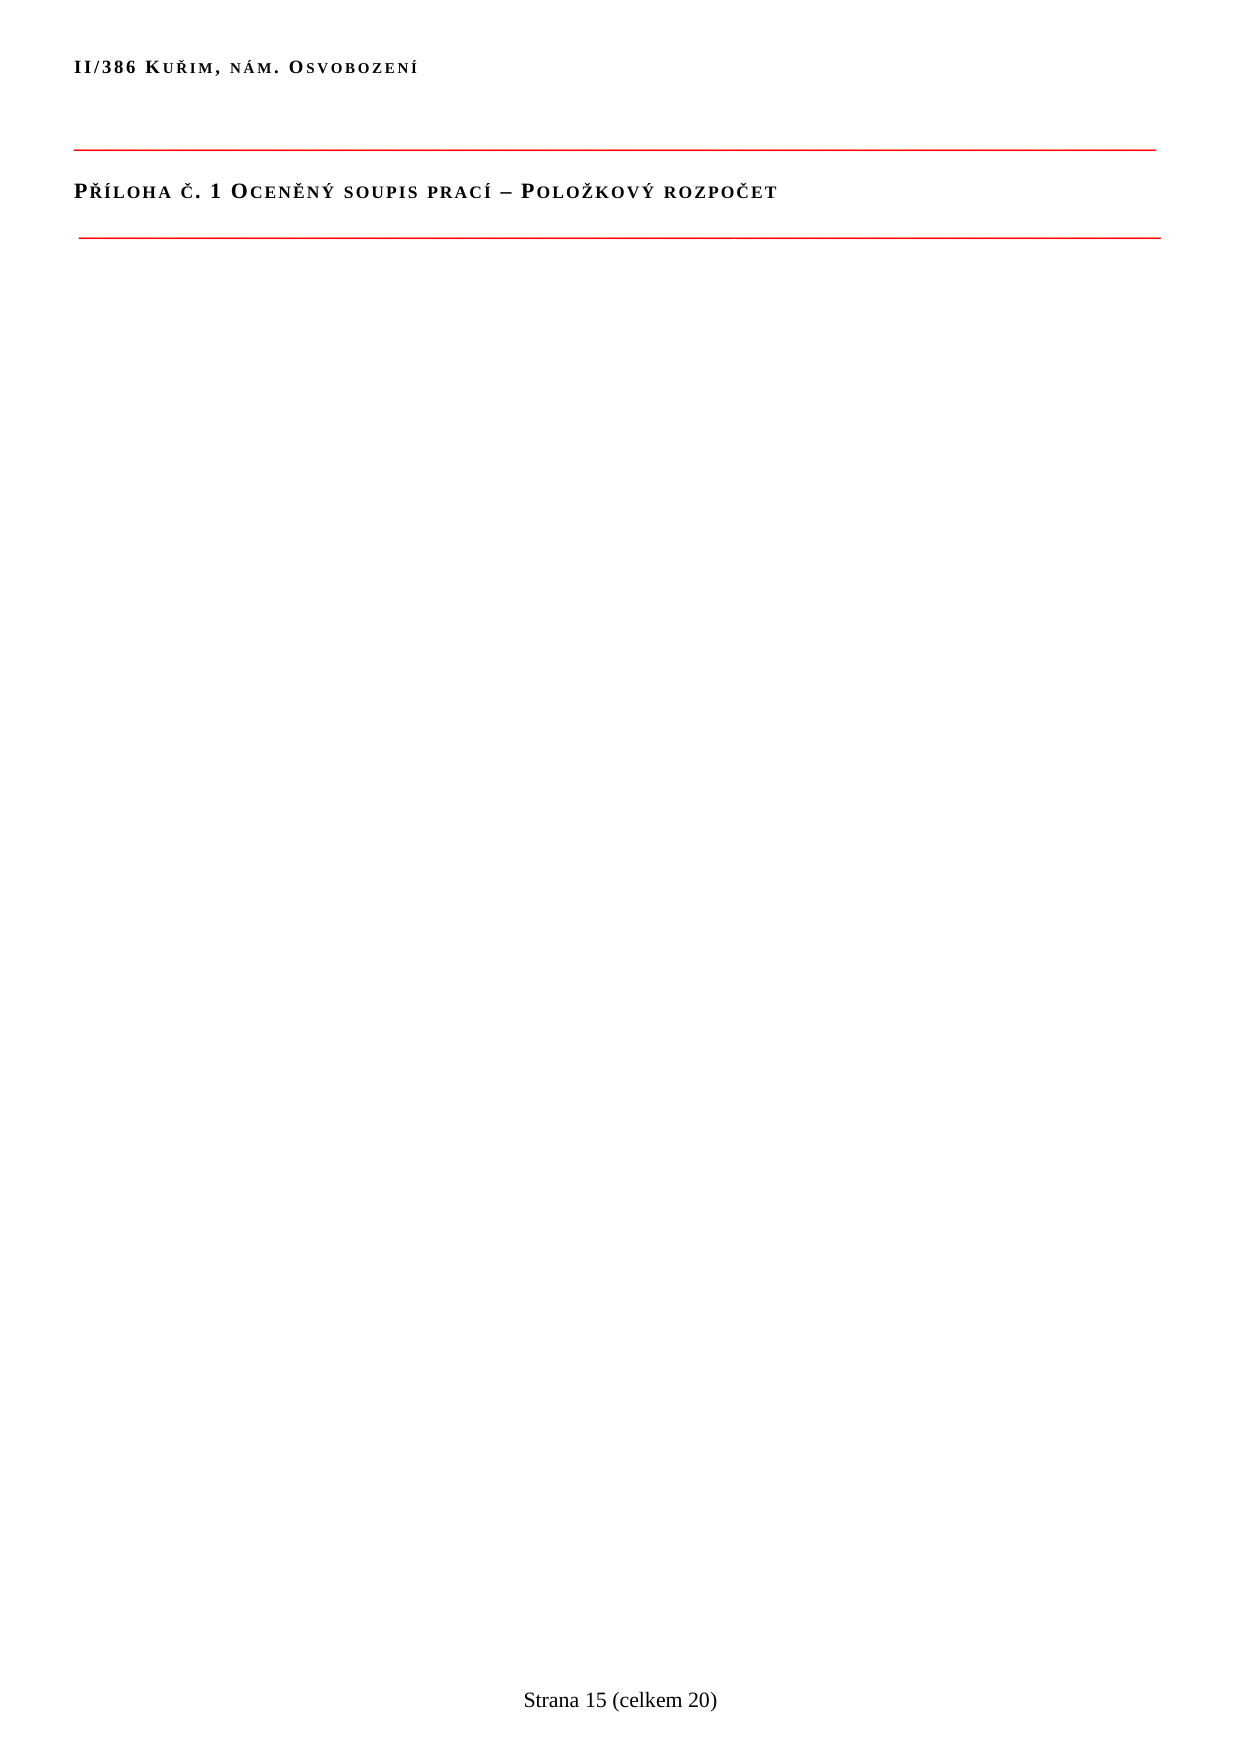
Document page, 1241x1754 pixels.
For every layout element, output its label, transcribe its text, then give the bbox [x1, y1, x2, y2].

text ___________________________________________________________________________________________________ [74, 216, 1167, 241]
text Příloha č. 1 Oceněný soupis prací – Položkový rozpočet [74, 178, 1167, 203]
